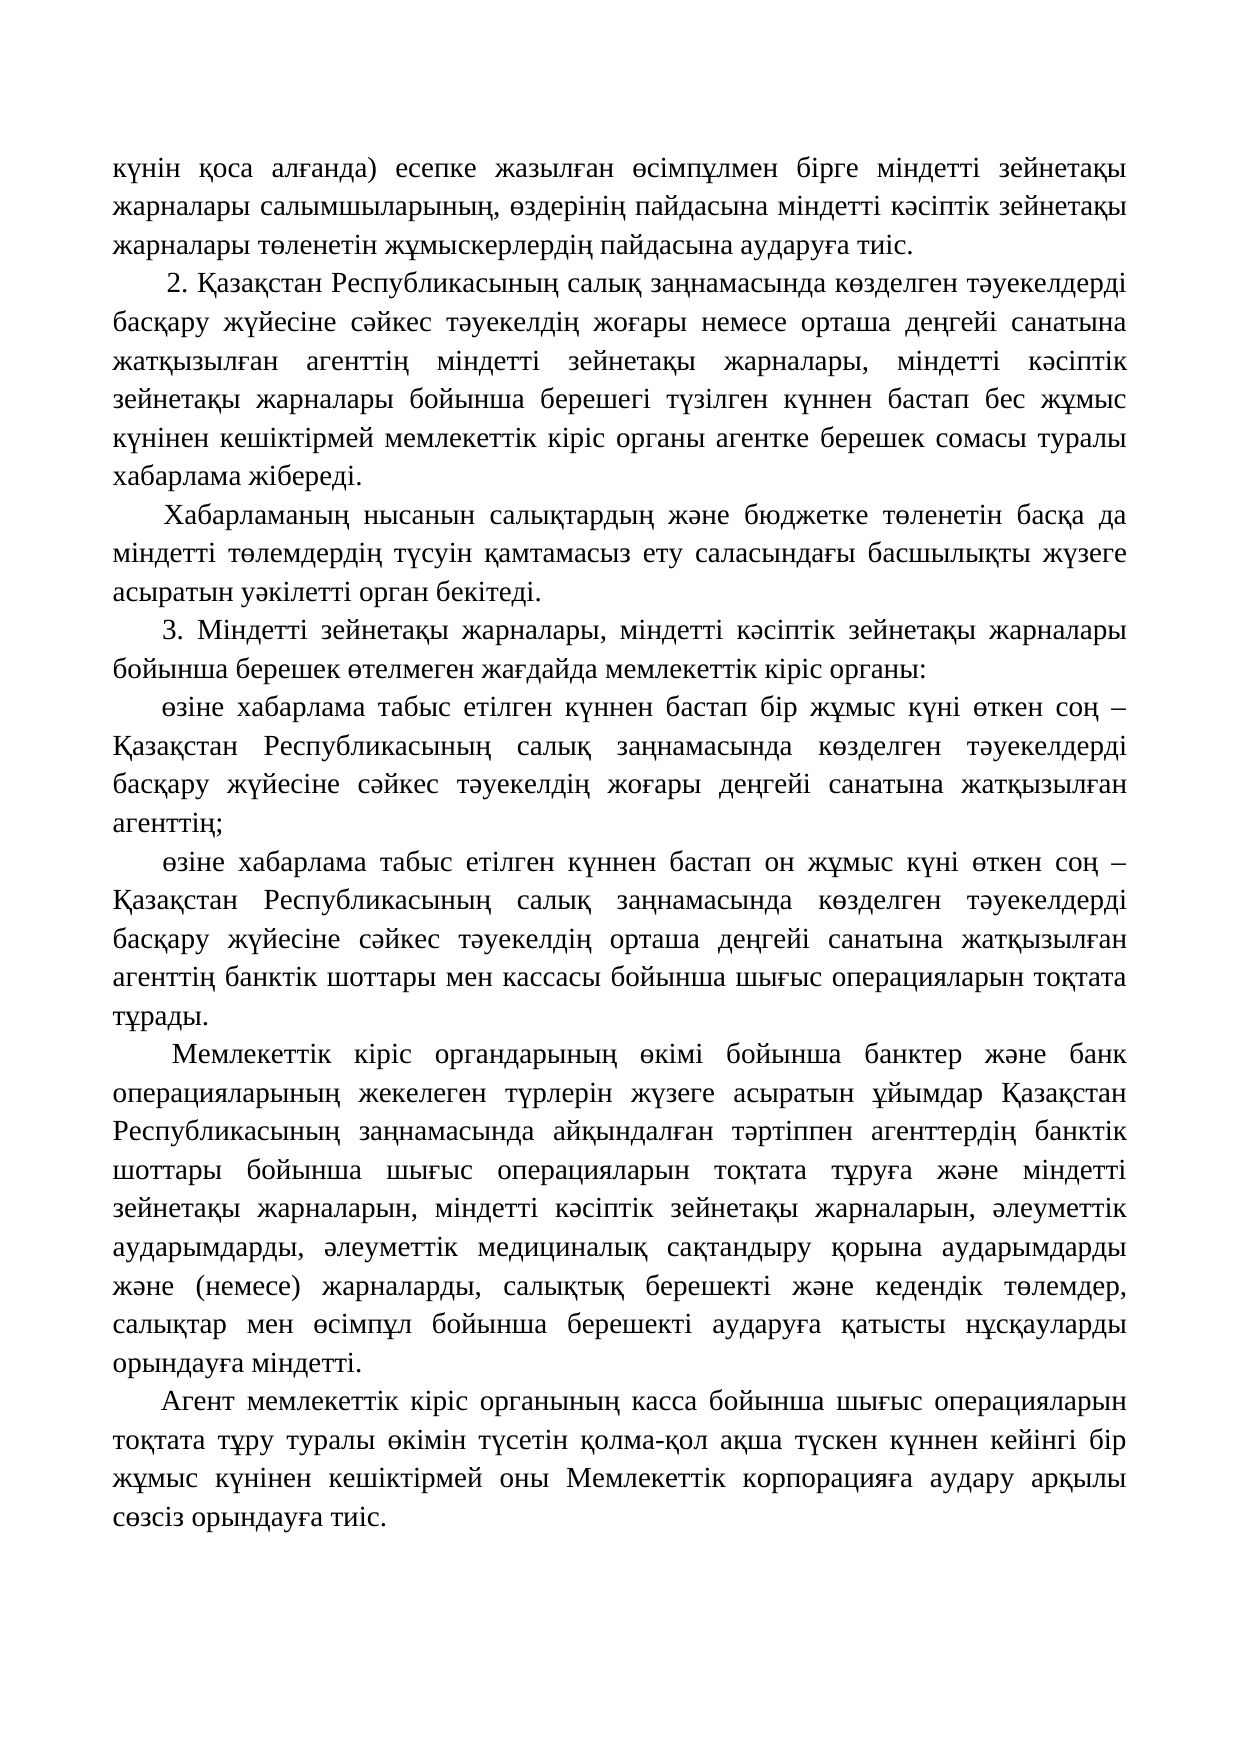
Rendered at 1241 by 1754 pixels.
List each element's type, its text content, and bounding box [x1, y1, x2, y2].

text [112, 150, 1128, 261]
text Мемлекеттік кіріс органдарының өкімі бойынша банктер және банк операцияларының жекелеген түрлерін жүзеге асыратын ұйымдар Қазақстан Республикасының заңнамасында айқындалған тәртіппен агенттердің банктік шоттары бойынша шығыс операцияларын тоқтата тұруға және міндетті зейнетақы жарналарын, міндетті кәсіптік зейнетақы жарналарын, әлеуметтік аударымдарды, әлеуметтік медициналық сақтандыру қорына аударымдарды және (немесе) жарналарды, салықтық берешекті және кедендік төлемдер, салықтар мен өсімпұл бойынша берешекті аударуға қатысты нұсқауларды орындауға міндетті. [112, 1036, 1128, 1378]
text өзіне хабарлама табыс етілген күннен бастап бір жұмыс күні өткен соң – Қазақстан Республикасының салық заңнамасында көзделген тәуекелдерді басқару жүйесіне сәйкес тәуекелдің жоғары деңгейі санатына жатқызылған агенттің; [112, 689, 1128, 839]
text өзіне хабарлама табыс етілген күннен бастап он жұмыс күні өткен соң – Қазақстан Республикасының салық заңнамасында көзделген тәуекелдерді басқару жүйесіне сәйкес тәуекелдің орташа деңгейі санатына жатқызылған агенттің банктік шоттары мен кассасы бойынша шығыс операцияларын тоқтата тұрады. [112, 844, 1128, 1031]
text 3. Міндетті зейнетақы жарналары, міндетті кәсіптік зейнетақы жарналары бойынша берешек өтелмеген жағдайда мемлекеттік кіріс органы: [112, 612, 1128, 684]
text Хабарламаның нысанын салықтардың және бюджетке төленетін басқа да міндетті төлемдердің түсуін қамтамасыз ету саласындағы басшылықты жүзеге асыратын уәкілетті орган бекітеді. [112, 497, 1128, 607]
text 2. Қазақстан Республикасының салық заңнамасында көзделген тәуекелдерді басқару жүйесіне сәйкес тәуекелдің жоғары немесе орташа деңгейі санатына жатқызылған агенттің міндетті зейнетақы жарналары, міндетті кәсіптік зейнетақы жарналары бойынша берешегі түзілген күннен бастап бес жұмыс күнінен кешіктірмей мемлекеттік кіріс органы агентке берешек сомасы туралы хабарлама жібереді. [112, 266, 1128, 492]
text Агент мемлекеттік кіріс органының касса бойынша шығыс операцияларын тоқтата тұру туралы өкімін түсетін қолма-қол ақша түскен күннен кейінгі бір жұмыс күнінен кешіктірмей оны Мемлекеттік корпорацияға аудару арқылы сөзсіз орындауға тиіс. [112, 1383, 1128, 1532]
